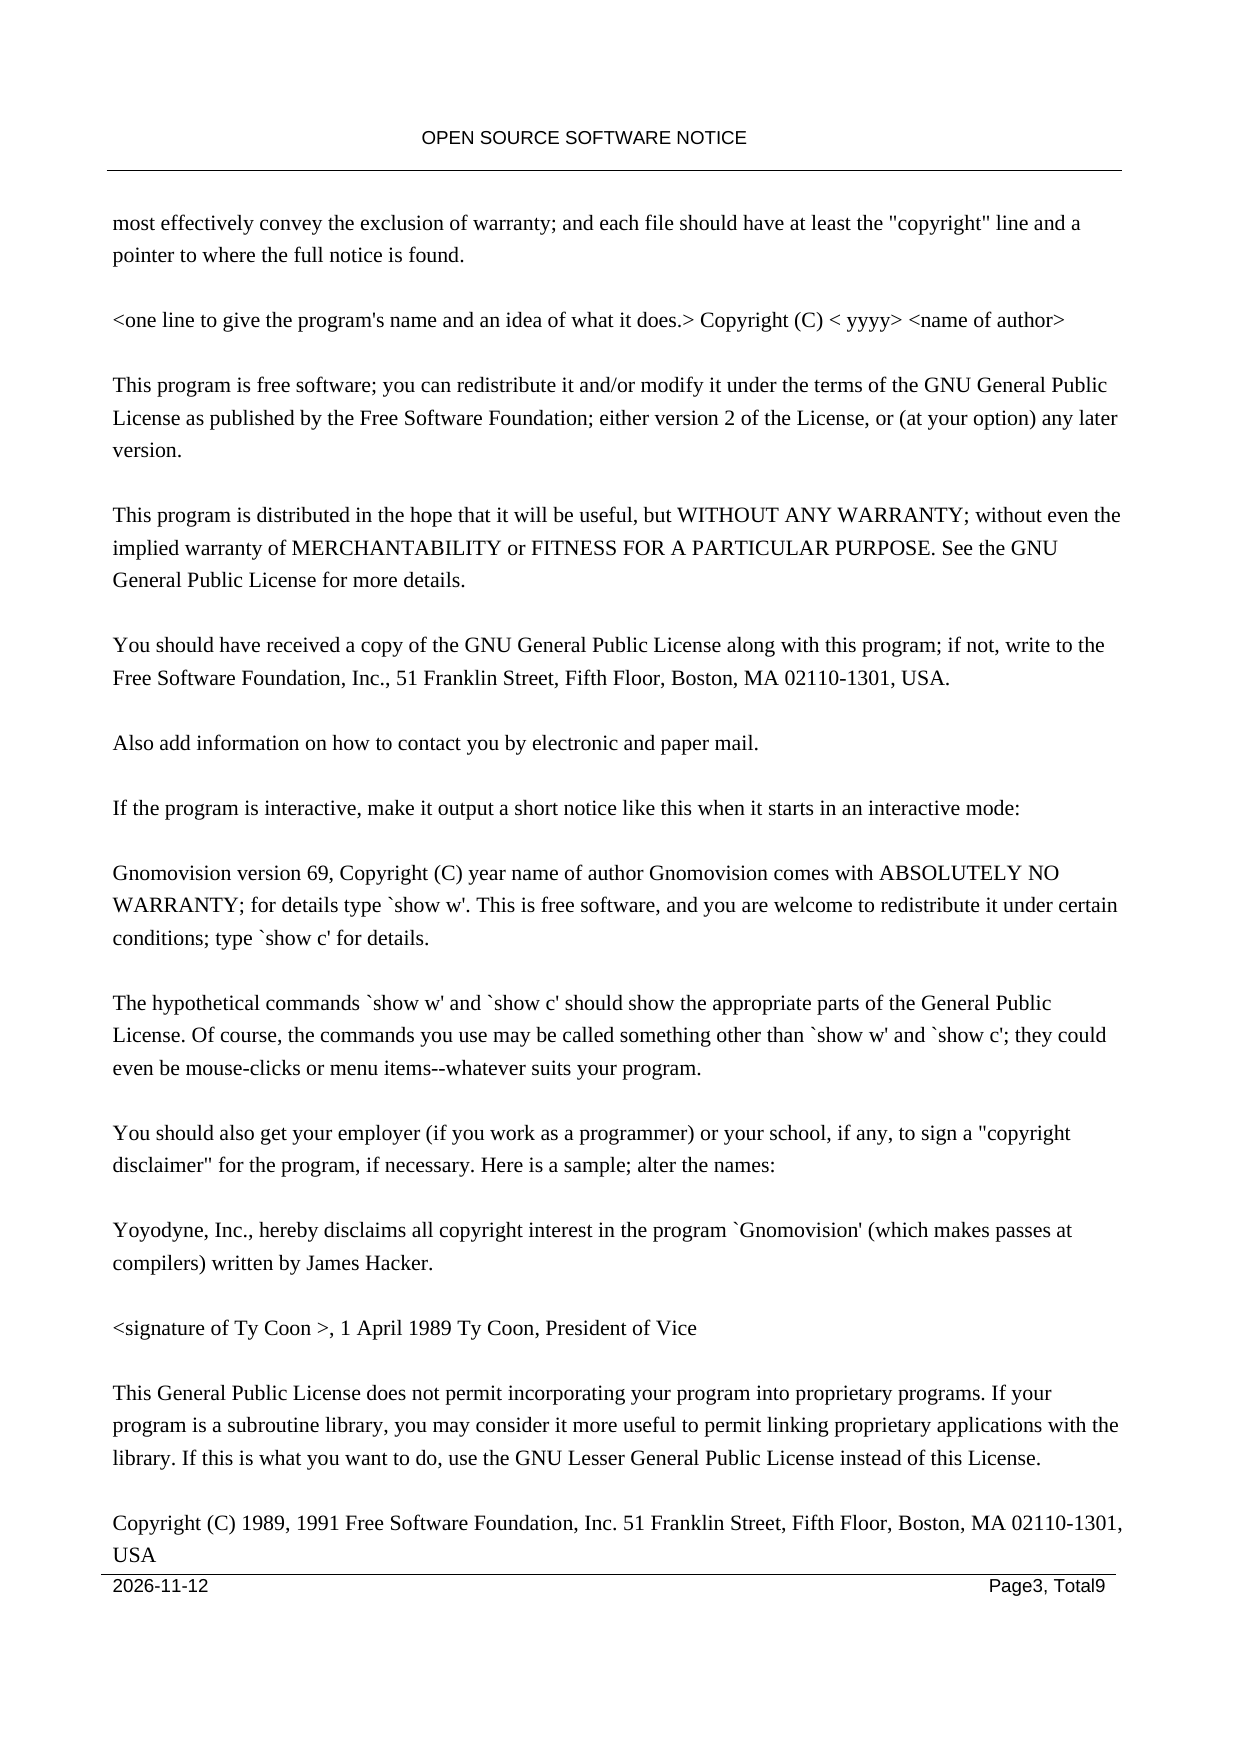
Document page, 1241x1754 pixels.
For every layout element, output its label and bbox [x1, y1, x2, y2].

text [112, 206, 1128, 1571]
